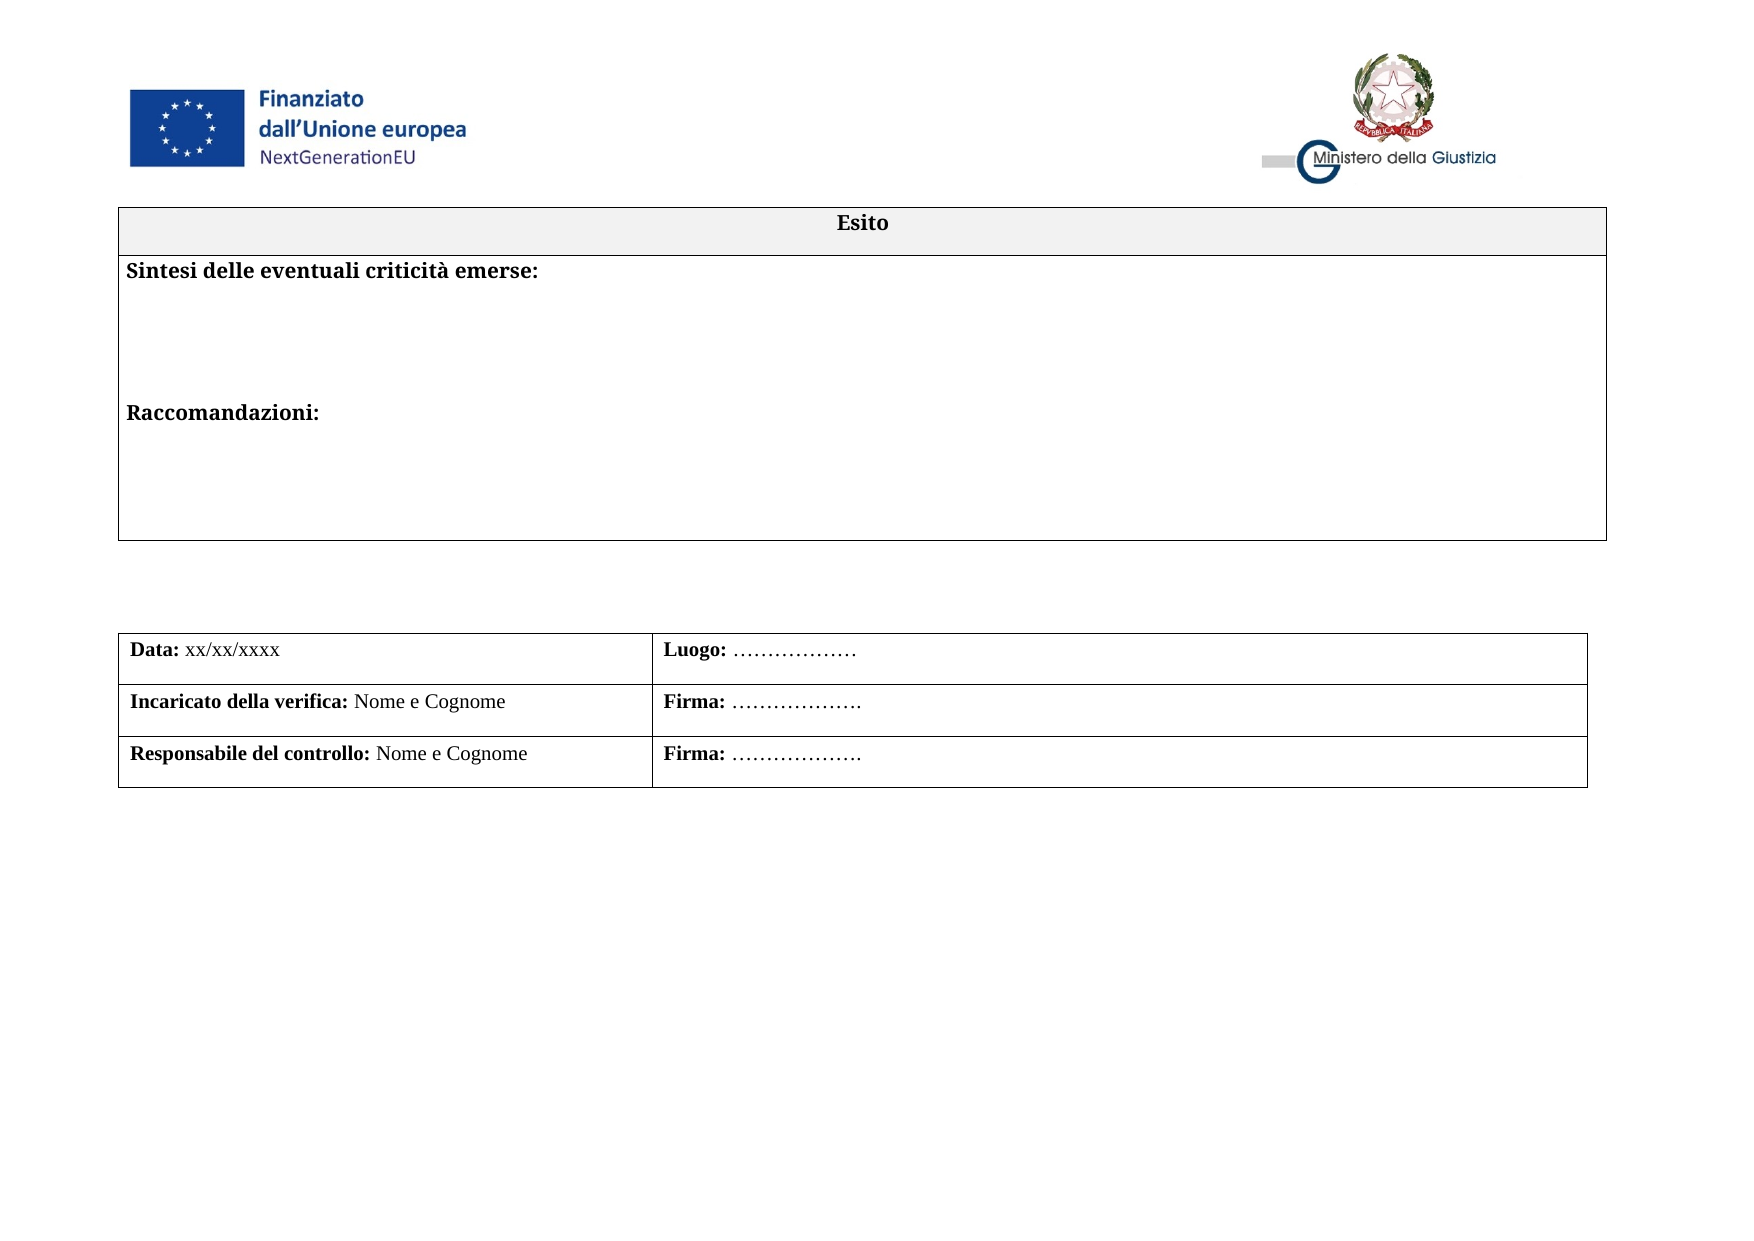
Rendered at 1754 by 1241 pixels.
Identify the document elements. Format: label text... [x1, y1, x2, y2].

table_header Luogo: ……………… [653, 634, 1587, 684]
picture [118, 80, 485, 177]
table_cell Incaricato della verifica: Nome e Cognome [119, 685, 652, 736]
table_header Data: xx/xx/xxxx [119, 634, 652, 684]
table_cell Firma: ………………. [653, 737, 1587, 787]
table_cell Responsabile del controllo: Nome e Cognome [119, 737, 652, 787]
table_cell Firma: ………………. [653, 685, 1587, 736]
picture [1199, 42, 1605, 207]
table_header Esito [119, 208, 1606, 255]
table_cell Sintesi delle eventuali criticità emerse: Raccomandazioni: [119, 256, 1606, 539]
